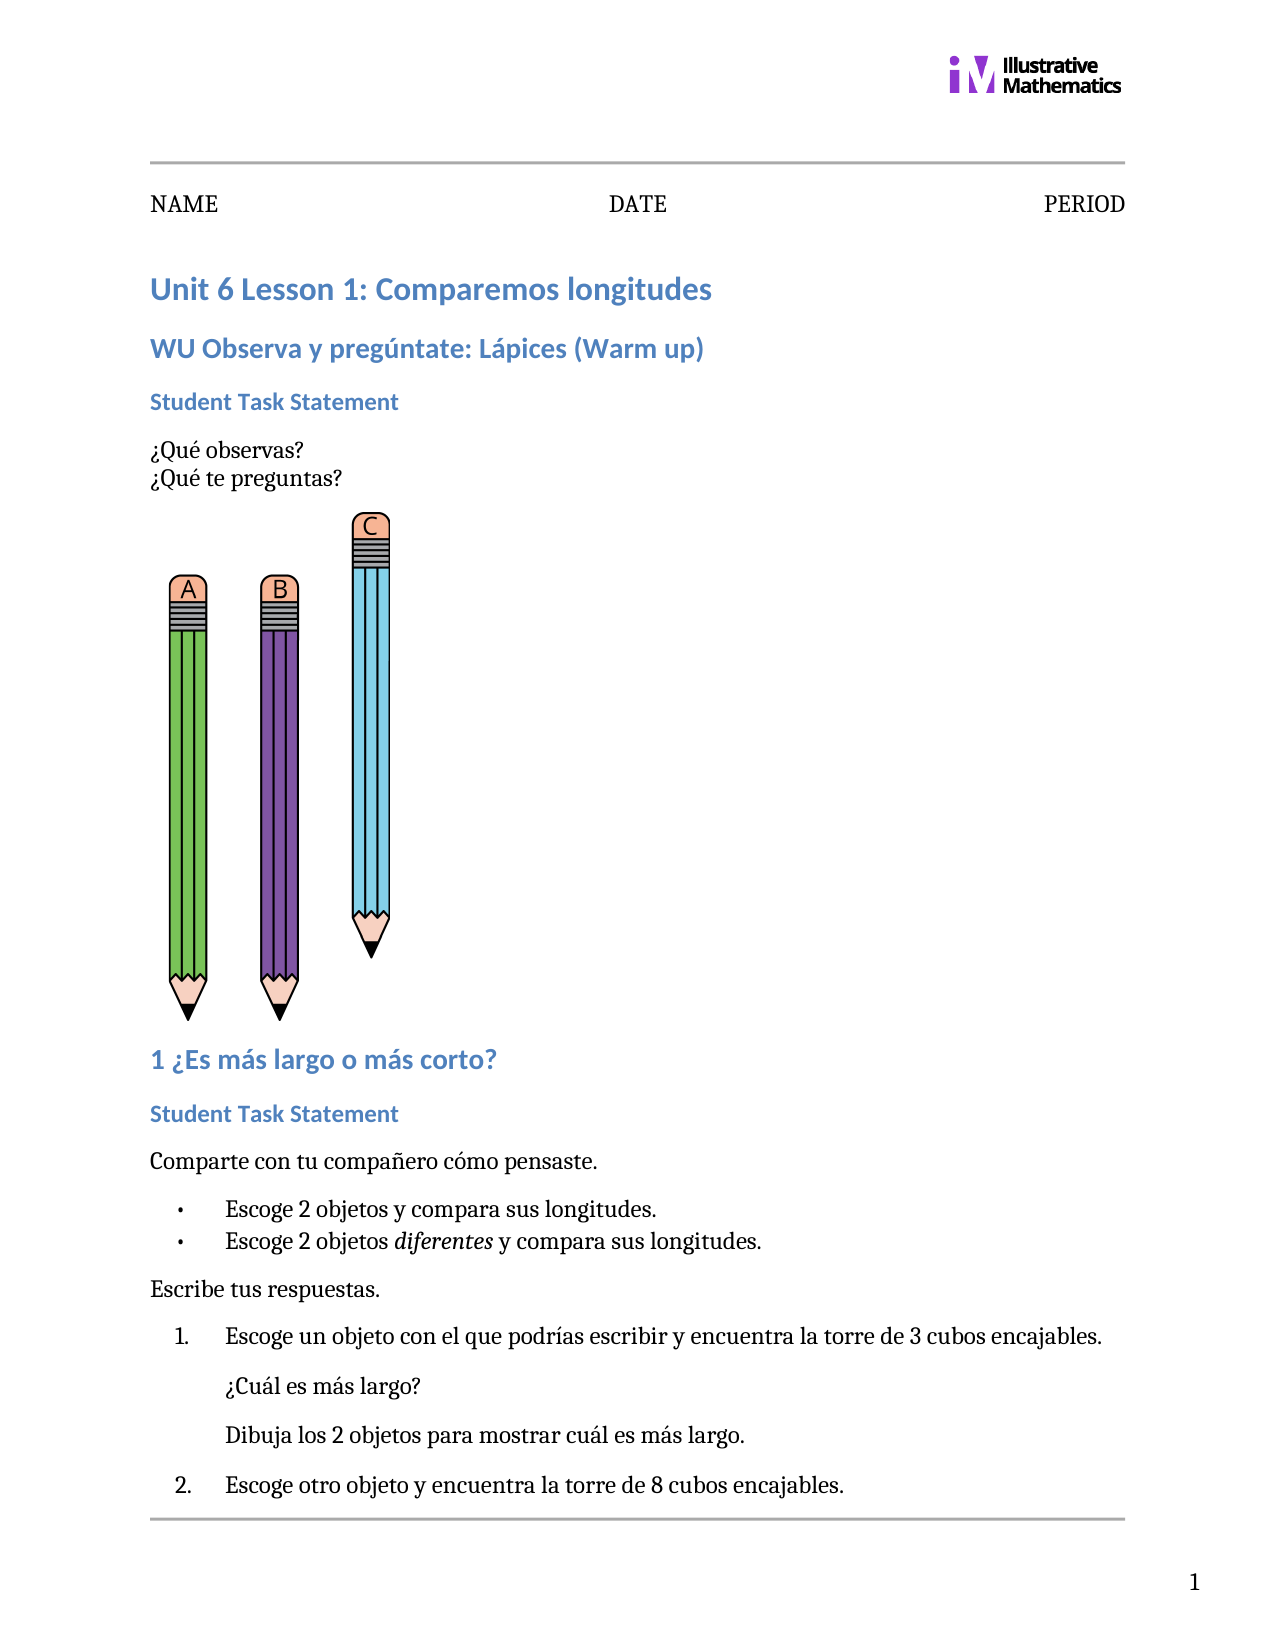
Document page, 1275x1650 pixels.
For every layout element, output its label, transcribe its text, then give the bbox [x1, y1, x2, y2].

text Escribe tus respuestas. [150, 1275, 1125, 1303]
picture [949, 55, 1121, 93]
list Escoge otro objeto y encuentra la torre de 8 cubos encajables. [175, 1471, 1125, 1500]
subtitle Student Task Statement [150, 1098, 1125, 1128]
subtitle Student Task Statement [150, 386, 1125, 417]
list Escoge 2 objetos y compara sus longitudes. [175, 1195, 1125, 1223]
list ¿Cuál es más largo? [175, 1372, 1125, 1401]
list Dibuja los 2 objetos para mostrar cuál es más largo. [175, 1421, 1125, 1450]
subtitle WU Observa y pregúntate: Lápices (Warm up) [150, 330, 1125, 366]
text ¿Qué observas? ¿Qué te preguntas? [150, 436, 1125, 493]
picture [168, 511, 390, 1021]
subtitle 1 ¿Es más largo o más corto? [150, 1041, 1125, 1077]
list Escoge un objeto con el que podrías escribir y encuentra la torre de 3 cubos encajables. [175, 1322, 1125, 1351]
text Comparte con tu compañero cómo pensaste. [150, 1147, 1125, 1176]
subtitle Unit 6 Lesson 1: Comparemos longitudes [150, 268, 1125, 309]
list Escoge 2 objetos diferentes y compara sus longitudes. [175, 1227, 1125, 1256]
